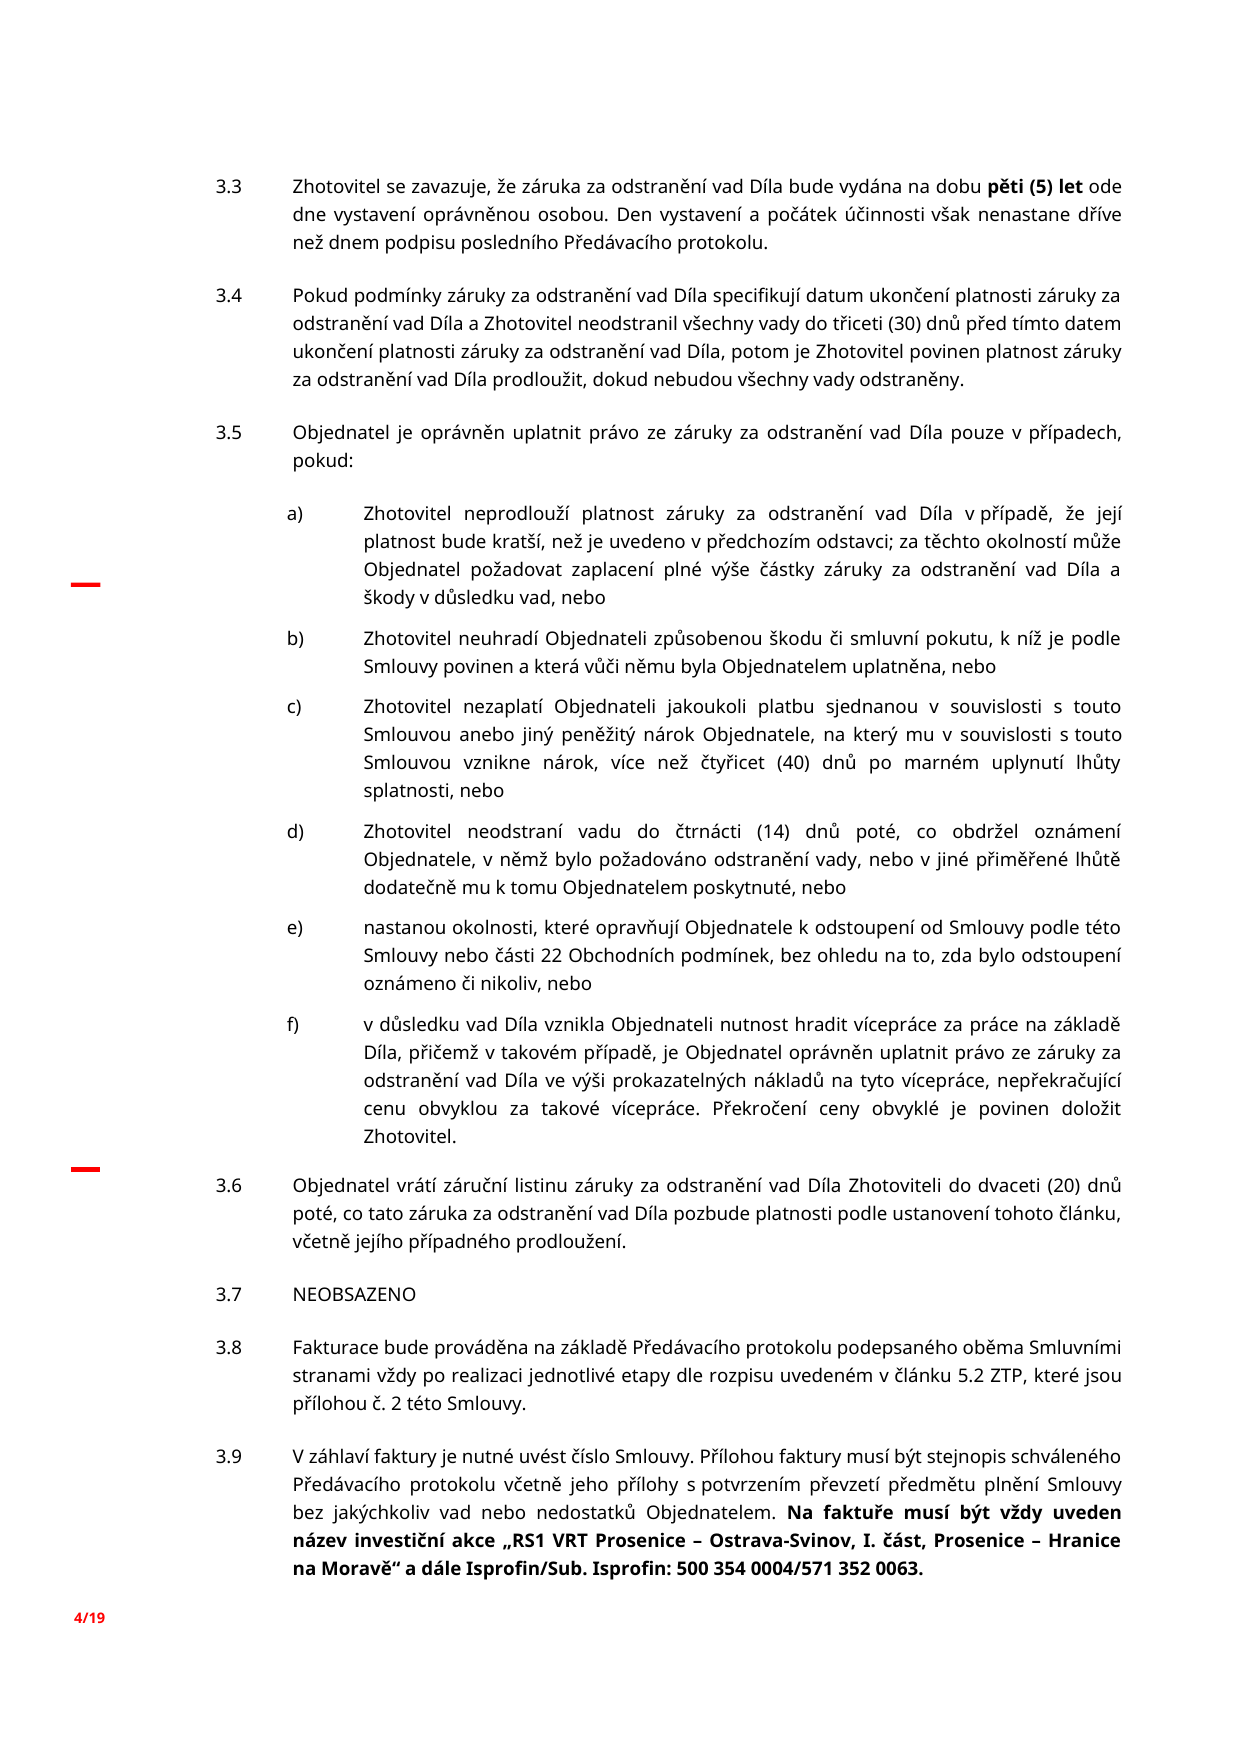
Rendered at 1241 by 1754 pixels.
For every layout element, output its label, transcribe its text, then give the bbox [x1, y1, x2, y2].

text Objednatel vrátí záruční listinu záruky za odstranění vad Díla Zhotoviteli do dvaceti (20) dnů poté, co tato záruka za odstranění vad Díla pozbude platnosti podle ustanovení tohoto článku, včetně jejího případného prodloužení. [216, 1172, 1122, 1254]
text V záhlaví faktury je nutné uvést číslo Smlouvy. Přílohou faktury musí být stejnopis schváleného Předávacího protokolu včetně jeho přílohy s potvrzením převzetí předmětu plnění Smlouvy bez jakýchkoliv vad nebo nedostatků Objednatelem. Na faktuře musí být vždy uveden název investiční akce „RS1 VRT Prosenice – Ostrava-Svinov, I. část, Prosenice – Hranice na Moravě“ a dále Isprofin/Sub. Isprofin: 500 354 0004/571 352 0063. [216, 1443, 1122, 1581]
text Zhotovitel se zavazuje, že záruka za odstranění vad Díla bude vydána na dobu pěti (5) let ode dne vystavení oprávněnou osobou. Den vystavení a počátek účinnosti však nenastane dříve než dnem podpisu posledního Předávacího protokolu. [216, 173, 1122, 255]
text nastanou okolnosti, které opravňují Objednatele k odstoupení od Smlouvy podle této Smlouvy nebo části 22 Obchodních podmínek, bez ohledu na to, zda bylo odstoupení oznámeno či nikoliv, nebo [287, 915, 1122, 996]
text Fakturace bude prováděna na základě Předávacího protokolu podepsaného oběma Smluvními stranami vždy po realizaci jednotlivé etapy dle rozpisu uvedeném v článku 5.2 ZTP, které jsou přílohou č. 2 této Smlouvy. [216, 1334, 1122, 1416]
text Zhotovitel nezaplatí Objednateli jakoukoli platbu sjednanou v souvislosti s touto Smlouvou anebo jiný peněžitý nárok Objednatele, na který mu v souvislosti s touto Smlouvou vznikne nárok, více než čtyřicet (40) dnů po marném uplynutí lhůty splatnosti, nebo [287, 693, 1122, 803]
text NEOBSAZENO [216, 1281, 1122, 1307]
text Zhotovitel neodstraní vadu do čtrnácti (14) dnů poté, co obdržel oznámení Objednatele, v němž bylo požadováno odstranění vady, nebo v jiné přiměřené lhůtě dodatečně mu k tomu Objednatelem poskytnuté, nebo [287, 818, 1122, 900]
text Zhotovitel neuhradí Objednateli způsobenou škodu či smluvní pokutu, k níž je podle Smlouvy povinen a která vůči němu byla Objednatelem uplatněna, nebo [287, 625, 1122, 678]
text Pokud podmínky záruky za odstranění vad Díla specifikují datum ukončení platnosti záruky za odstranění vad Díla a Zhotovitel neodstranil všechny vady do třiceti (30) dnů před tímto datem ukončení platnosti záruky za odstranění vad Díla, potom je Zhotovitel povinen platnost záruky za odstranění vad Díla prodloužit, dokud nebudou všechny vady odstraněny. [216, 282, 1122, 392]
text Zhotovitel neprodlouží platnost záruky za odstranění vad Díla v případě, že její platnost bude kratší, než je uvedeno v předchozím odstavci; za těchto okolností může Objednatel požadovat zaplacení plné výše částky záruky za odstranění vad Díla a škody v důsledku vad, nebo [287, 500, 1122, 610]
text v důsledku vad Díla vznikla Objednateli nutnost hradit vícepráce za práce na základě Díla, přičemž v takovém případě, je Objednatel oprávněn uplatnit právo ze záruky za odstranění vad Díla ve výši prokazatelných nákladů na tyto vícepráce, nepřekračující cenu obvyklou za takové vícepráce. Překročení ceny obvyklé je povinen doložit Zhotovitel. [287, 1011, 1122, 1149]
text Objednatel je oprávněn uplatnit právo ze záruky za odstranění vad Díla pouze v případech, pokud: [216, 419, 1122, 473]
